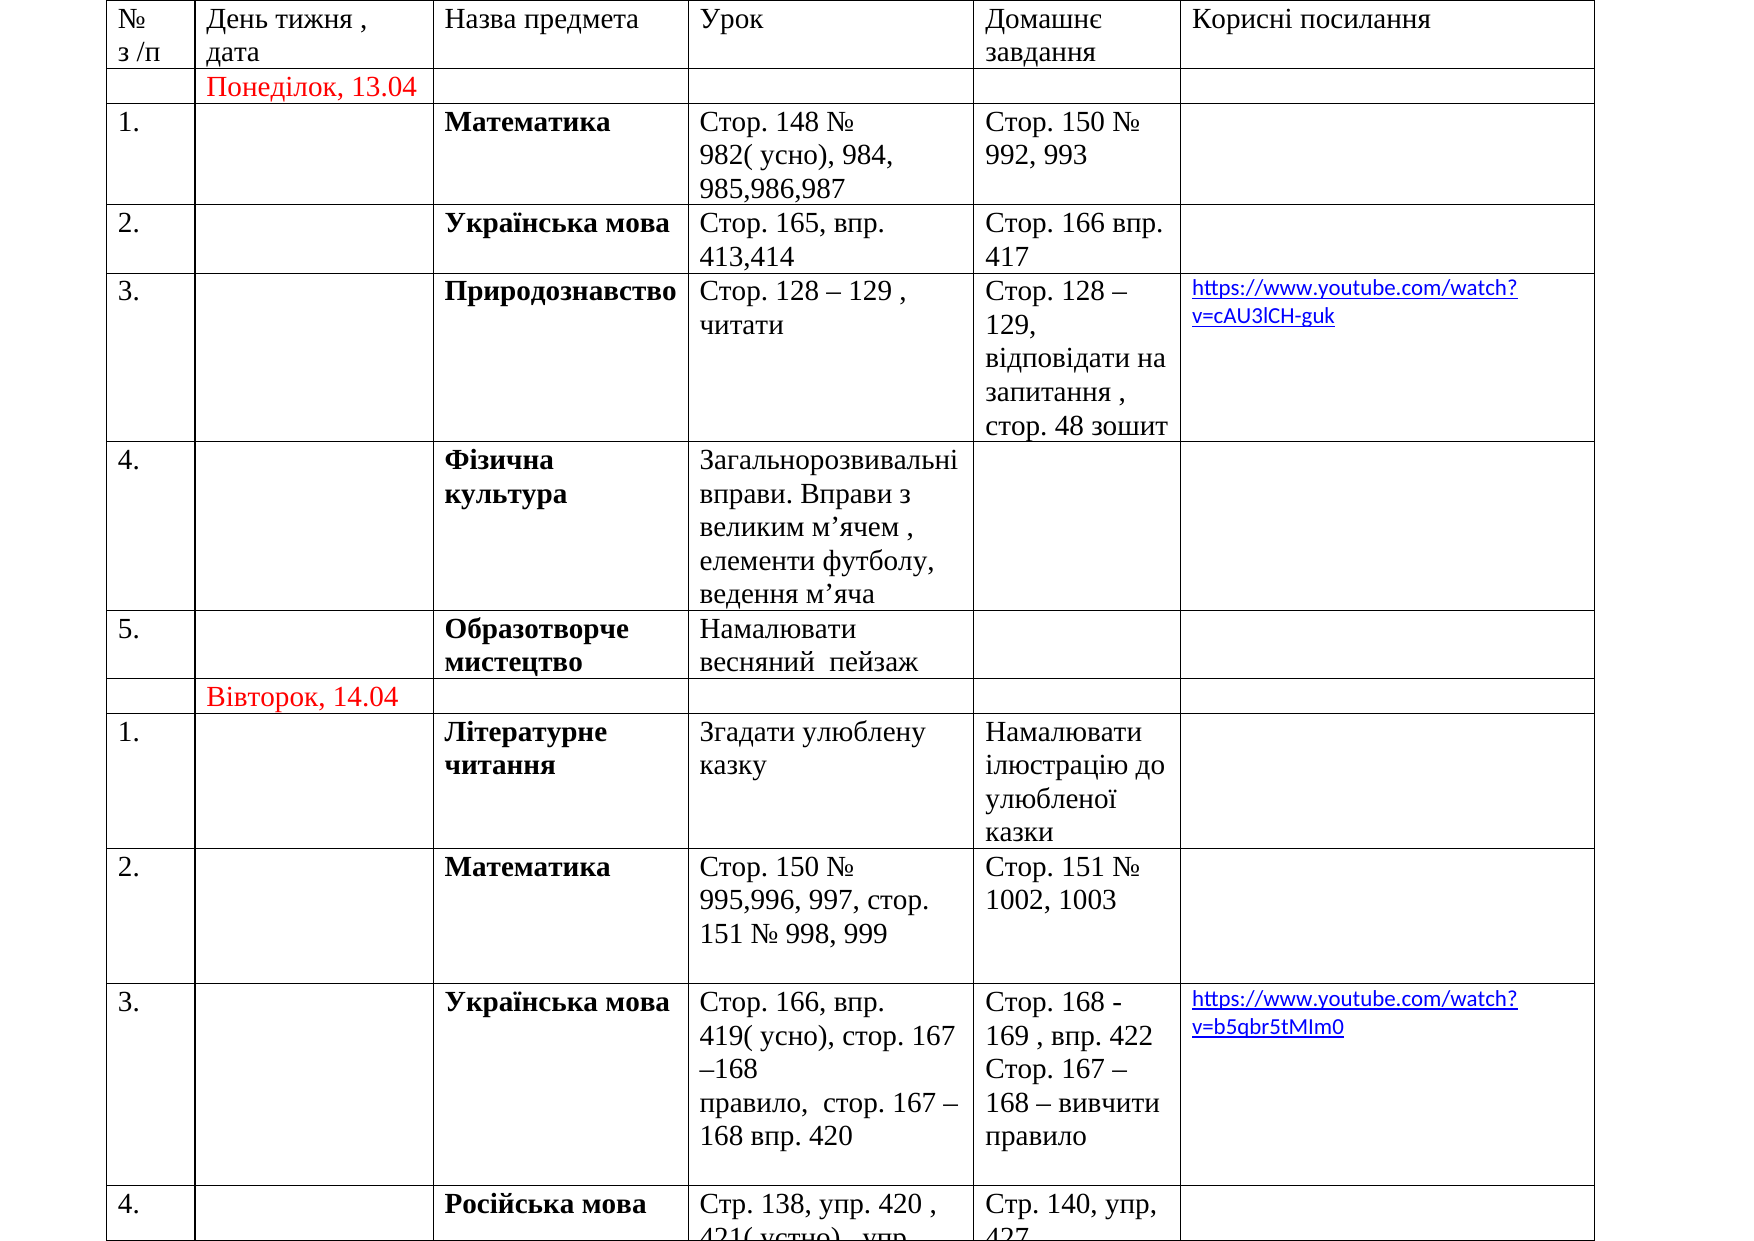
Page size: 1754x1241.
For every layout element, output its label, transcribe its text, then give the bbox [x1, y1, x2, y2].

table_cell Стор. 166, впр. 419( усно), стор. 167 –168 правило, стор. 167 – 168 впр. 420 [689, 984, 973, 1185]
table_cell [974, 442, 1180, 610]
table_cell Намалювати весняний пейзаж [689, 611, 973, 678]
table_cell [1181, 714, 1594, 848]
table_cell https://www.youtube.com/watch?v=cAU3lCH-guk [1181, 274, 1594, 441]
table_cell Загальнорозвивальні вправи. Вправи з великим м’ячем , елементи футболу, ведення м’яча [689, 442, 973, 610]
table_cell [1181, 442, 1594, 610]
table_cell 4. [107, 442, 194, 610]
table_cell [1181, 104, 1594, 204]
table_cell [689, 69, 973, 103]
table_cell [434, 679, 688, 713]
table_cell Вівторок, 14.04 [196, 679, 433, 713]
table_cell [107, 69, 194, 103]
table_cell Фізична культура [434, 442, 688, 610]
table_cell Стор. 151 № 1002, 1003 [974, 849, 1180, 983]
table_cell Стор. 165, впр. 413,414 [689, 205, 973, 272]
table_cell Стор. 150 № 992, 993 [974, 104, 1180, 204]
table_cell Стр. 140, упр, 427 [974, 1186, 1180, 1240]
table_cell [1181, 849, 1594, 983]
table_cell [107, 679, 194, 713]
table_cell Стор. 150 № 995,996, 997, стор. 151 № 998, 999 [689, 849, 973, 983]
table_cell Стр. 138, упр. 420 , 421( устно) , упр. 422 [689, 1186, 973, 1240]
table_cell [196, 205, 433, 272]
table_cell Стор. 128 – 129 , читати [689, 274, 973, 441]
table_cell [196, 984, 433, 1185]
table_cell Стор. 148 № 982( усно), 984, 985,986,987 [689, 104, 973, 204]
table_header День тижня , дата [196, 1, 433, 68]
table_cell Стор. 128 – 129, відповідати на запитання , стор. 48 зошит [974, 274, 1180, 441]
table_cell 2. [107, 849, 194, 983]
table_cell [196, 274, 433, 441]
table_header № з /п [107, 1, 194, 68]
table_cell [196, 442, 433, 610]
table_cell Стор. 166 впр. 417 [974, 205, 1180, 272]
table_cell [196, 1186, 433, 1240]
table_cell 3. [107, 984, 194, 1185]
table_cell Згадати улюблену казку [689, 714, 973, 848]
table_cell [689, 679, 973, 713]
table_cell Понеділок, 13.04 [196, 69, 433, 103]
table_cell [1181, 679, 1594, 713]
table_cell Українська мова [434, 984, 688, 1185]
table_cell Українська мова [434, 205, 688, 272]
table_cell Стор. 168 - 169 , впр. 422 Стор. 167 – 168 – вивчити правило [974, 984, 1180, 1185]
table_cell 1. [107, 714, 194, 848]
table_cell [196, 714, 433, 848]
table_cell [1181, 1186, 1594, 1240]
table_cell 4. [107, 1186, 194, 1240]
table_cell Математика [434, 849, 688, 983]
table_cell [974, 679, 1180, 713]
table_cell [1181, 611, 1594, 678]
table_cell [434, 69, 688, 103]
table_cell Математика [434, 104, 688, 204]
table_cell https://www.youtube.com/watch?v=b5qbr5tMIm0 [1181, 984, 1594, 1185]
table_cell 2. [107, 205, 194, 272]
table_cell [196, 611, 433, 678]
table_cell [196, 104, 433, 204]
table_cell Намалювати ілюстрацію до улюбленої казки [974, 714, 1180, 848]
table_cell Літературне читання [434, 714, 688, 848]
table_cell Російська мова [434, 1186, 688, 1240]
table_cell Природознавство [434, 274, 688, 441]
table_cell 5. [107, 611, 194, 678]
table_cell 3. [107, 274, 194, 441]
table_header Урок [689, 1, 973, 68]
table_cell [1181, 205, 1594, 272]
table_header Домашнє завдання [974, 1, 1180, 68]
table_header Корисні посилання [1181, 1, 1594, 68]
table_cell [974, 611, 1180, 678]
table_cell 1. [107, 104, 194, 204]
table_cell [196, 849, 433, 983]
table_cell [974, 69, 1180, 103]
table_cell [1181, 69, 1594, 103]
table_cell Образотворче мистецтво [434, 611, 688, 678]
table_header Назва предмета [434, 1, 688, 68]
